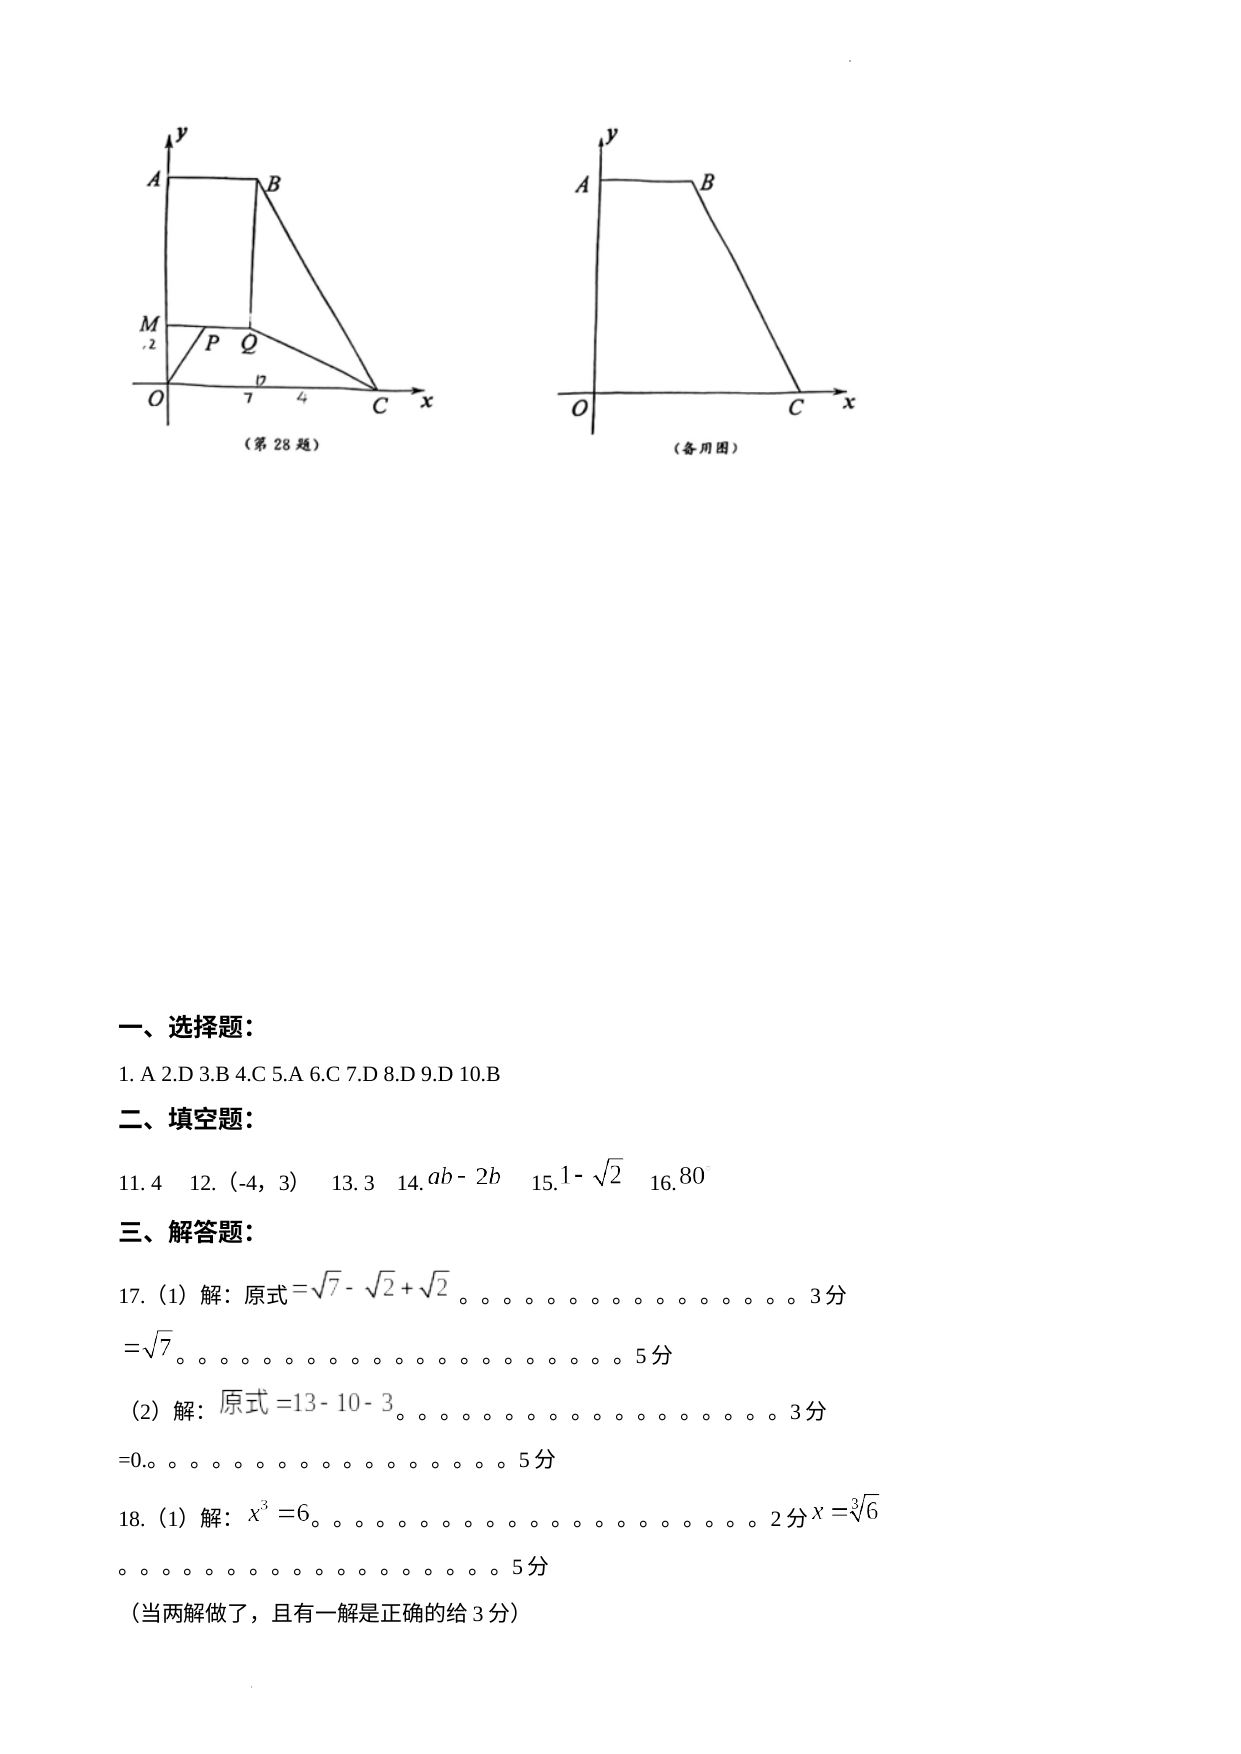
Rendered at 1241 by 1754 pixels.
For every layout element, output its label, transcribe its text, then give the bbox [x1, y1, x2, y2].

text 。。。。。。。。。。。。。。。。。。。。。5分 [118, 1326, 1122, 1370]
text 17.（1）解：原式 。。。。。。。。。。。。。。。。3分 [118, 1266, 1122, 1310]
text （当两解做了，且有一解是正确的给3分） [118, 1596, 1122, 1628]
picture [118, 118, 872, 465]
text 1. A 2.D 3.B 4.C 5.A 6.C 7.D 8.D 9.D 10.B [118, 1061, 1122, 1087]
text （2）解：。。。。。。。。。。。。。。。。。。3分=0.。。。。。。。。。。。。。。。。。5分 [118, 1386, 1122, 1473]
text 一、选择题： [118, 1007, 1122, 1043]
text 18.（1）解：。。。。。。。。。。。。。。。。。。。。。2分。。。。。。。。。。。。。。。。。。5分 [118, 1489, 1122, 1581]
text 三、解答题： [118, 1212, 1122, 1248]
text 11. 4 12.（-4，3） 13. 3 14. 15. 16. [118, 1154, 1122, 1196]
text 二、填空题： [118, 1099, 1122, 1136]
